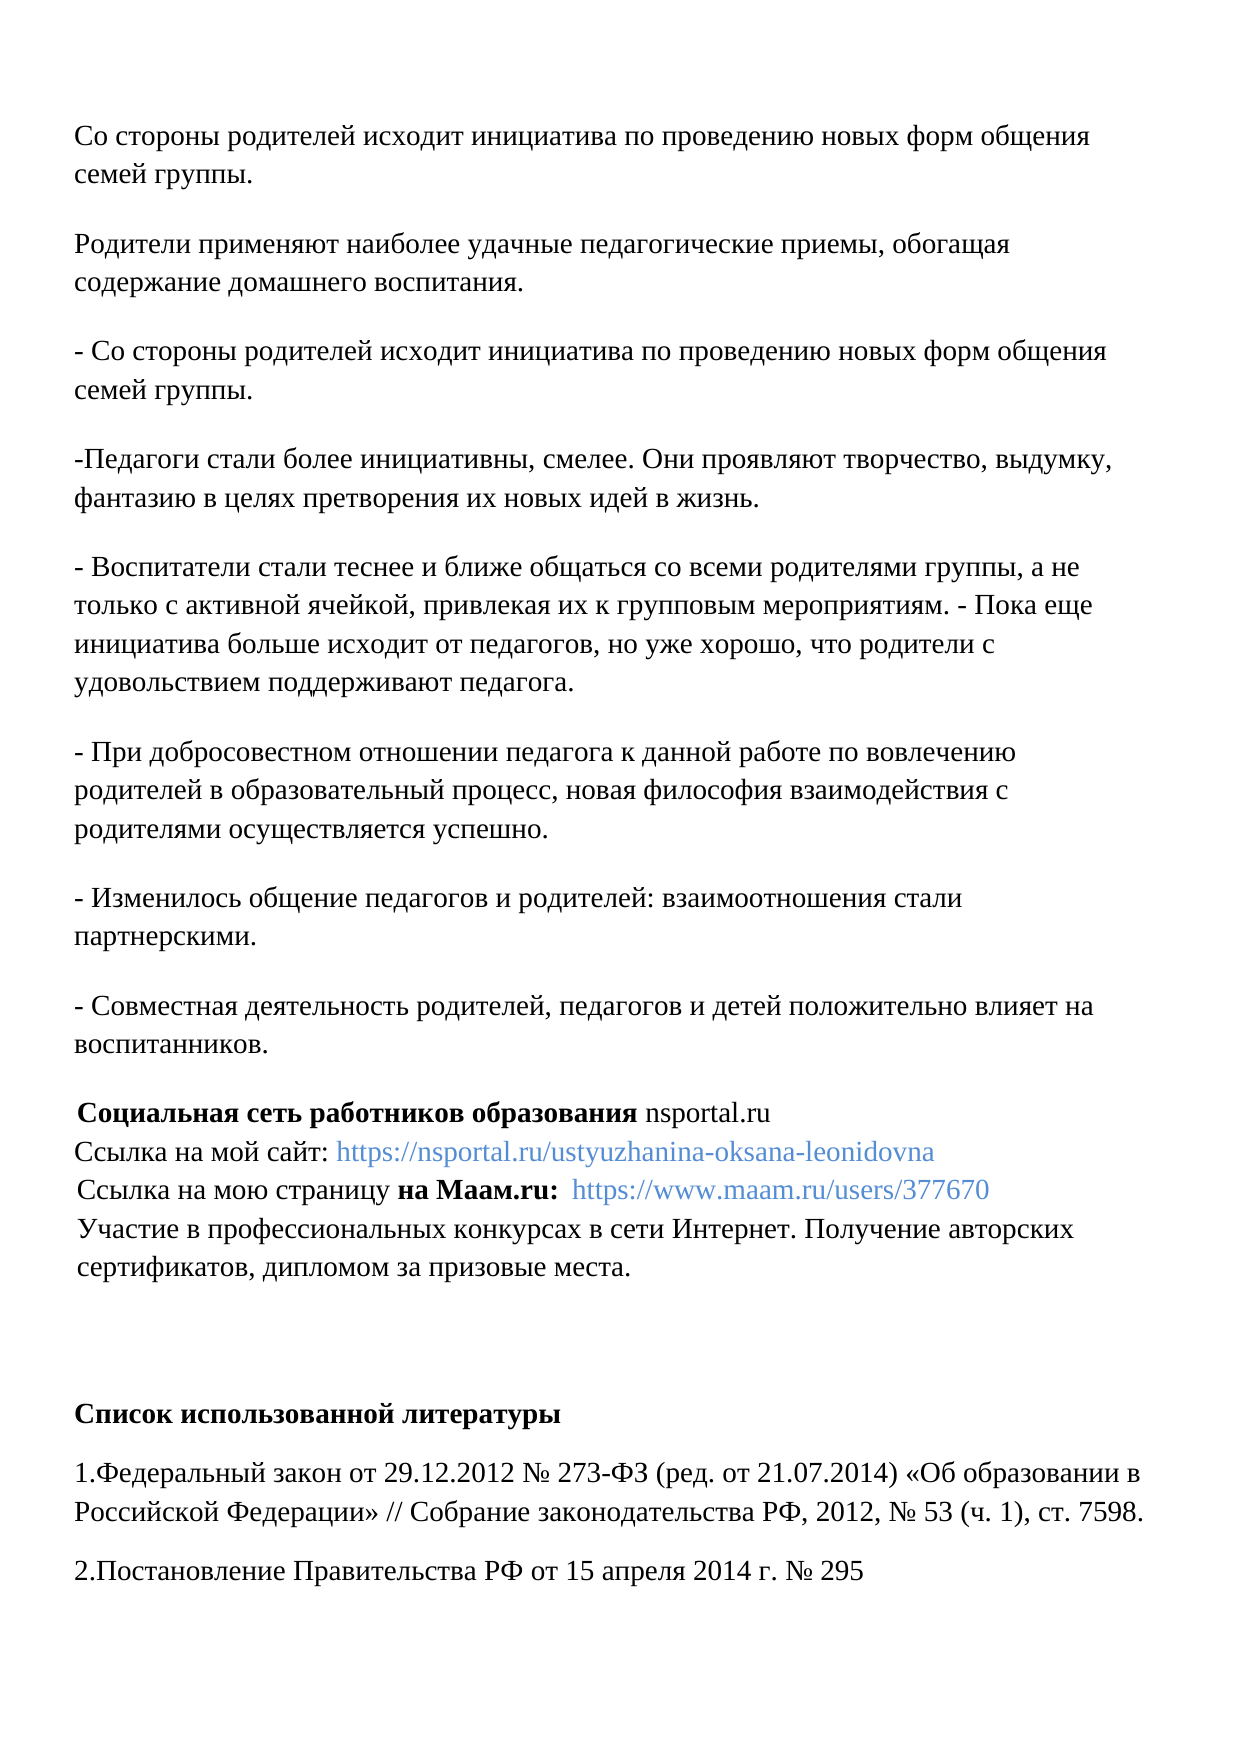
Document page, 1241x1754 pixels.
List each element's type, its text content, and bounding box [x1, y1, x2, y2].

text - Со стороны родителей исходит инициатива по проведению новых форм общения семей группы. [74, 333, 1152, 406]
text 2.Постановление Правительства РФ от 15 апреля 2014 г. № 295 [74, 1553, 1152, 1587]
text Участие в профессиональных конкурсах в сети Интернет. Получение авторских сертификатов, дипломом за призовые места. [77, 1211, 1152, 1283]
text Список использованной литературы [74, 1357, 1152, 1429]
text - Совместная деятельность родителей, педагогов и детей положительно влияет на воспитанников. [74, 988, 1152, 1060]
text 1.Федеральный закон от 29.12.2012 № 273-ФЗ (ред. от 21.07.2014) «Об образовании в Российской Федерации» // Собрание законодательства РФ, 2012, № 53 (ч. 1), ст. 7598. [74, 1455, 1152, 1527]
text Родители применяют наиболее удачные педагогические приемы, обогащая содержание домашнего воспитания. [74, 226, 1152, 298]
text -Педагоги стали более инициативны, смелее. Они проявляют творчество, выдумку, фантазию в целях претворения их новых идей в жизнь. [74, 441, 1152, 513]
text Ссылка на мой сайт: https://nsportal.ru/ustyuzhanina-oksana-leonidovna [74, 1134, 1152, 1167]
text - Изменилось общение педагогов и родителей: взаимоотношения стали партнерскими. [74, 880, 1152, 952]
text Социальная сеть работников образования nsportal.ru [77, 1095, 1152, 1129]
text Со стороны родителей исходит инициатива по проведению новых форм общения семей группы. [74, 118, 1152, 190]
text Ссылка на мою страницу на Маам.ru: https://www.maam.ru/users/377670 [77, 1172, 1152, 1206]
text - Воспитатели стали теснее и ближе общаться со всеми родителями группы, а не только с активной ячейкой, привлекая их к групповым мероприятиям. - Пока еще инициатива больше исходит от педагогов, но уже хорошо, что родители с удовольствием поддерживают педагога. [74, 549, 1152, 698]
text - При добросовестном отношении педагога к данной работе по вовлечению родителей в образовательный процесс, новая философия взаимодействия с родителями осуществляется успешно. [74, 734, 1152, 844]
